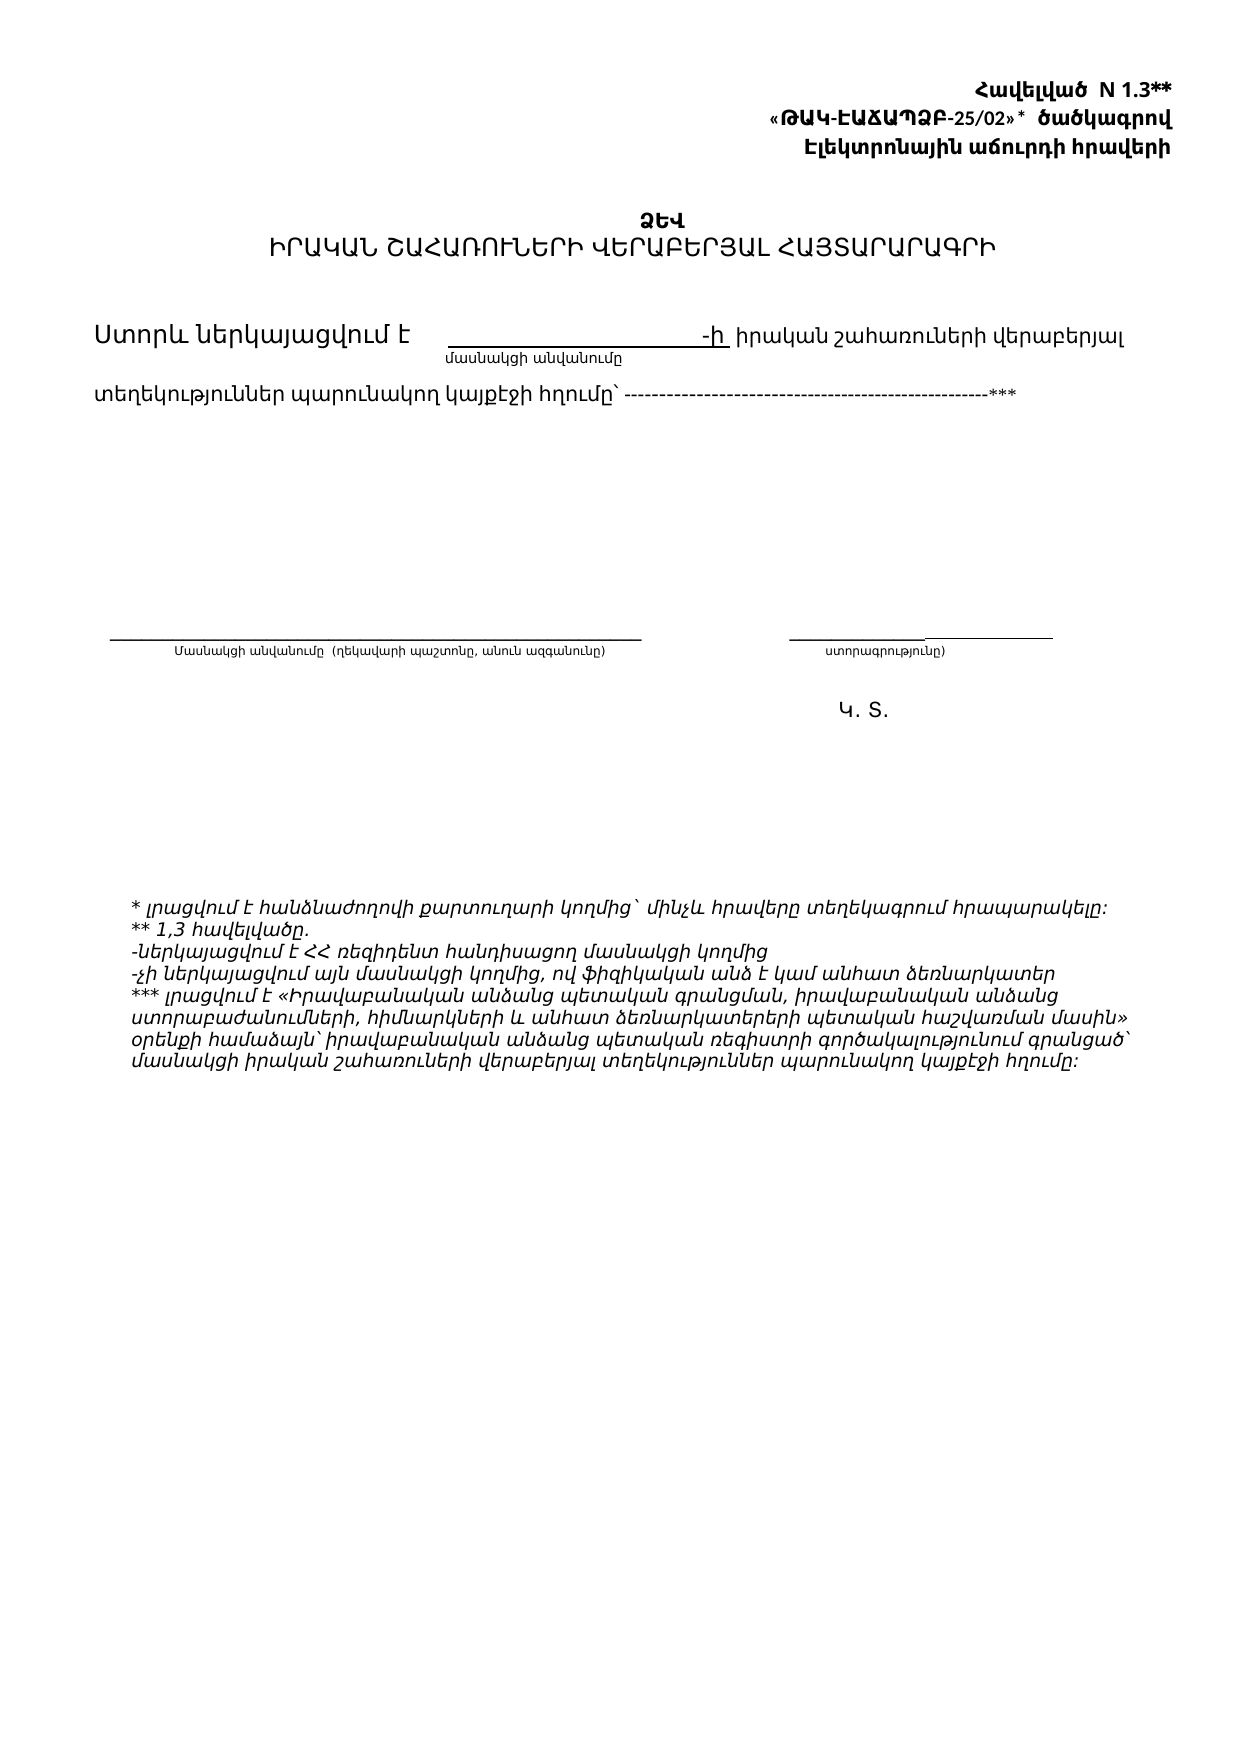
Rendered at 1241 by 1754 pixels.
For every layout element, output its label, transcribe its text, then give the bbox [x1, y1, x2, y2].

text մասնակցի անվանումը [94, 350, 1171, 379]
text *** լրացվում է «Իրավաբանական անձանց պետական գրանցման, իրավաբանական անձանց ստորաբաժանումների, հիմնարկների և անհատ ձեռնարկատերերի պետական հաշվառման մասին» օրենքի համաձայն՝ իրավաբանական անձանց պետական ռեգիստրի գործակալությունում գրանցած՝ մասնակցի իրական շահառուների վերաբերյալ տեղեկություններ պարունակող կայքէջի հղումը: [131, 985, 1171, 1072]
text Հավելված N 1.3** [94, 75, 1171, 103]
text ՁԵՎ [94, 209, 1171, 233]
text Կ. Տ. [94, 698, 1171, 722]
text * լրացվում է հանձնաժողովի քարտուղարի կողմից` մինչև հրավերը տեղեկագրում հրապարակելը: [131, 897, 1171, 919]
text «ԹԱԿ-ԷԱՃԱՊՁԲ-25/02»* ծածկագրով [94, 103, 1171, 132]
text -չի ներկայացվում այն մասնակցի կողմից, ով ֆիզիկական անձ է կամ անհատ ձեռնարկատեր [131, 963, 1171, 985]
text Էլեկտրոնային աճուրդի հրավերի [94, 132, 1171, 160]
text -ներկայացվում է ՀՀ ռեզիդենտ հանդիսացող մասնակցի կողմից [131, 941, 1171, 963]
text ___________________________________________________ _____________ Մասնակցի անվանումը (ղեկավարի պաշտոնը, անուն ազգանունը) ստորագրությունը) [94, 617, 1171, 669]
text ** 1,3 հավելվածը․ [131, 919, 1171, 941]
text ԻՐԱԿԱՆ ՇԱՀԱՌՈՒՆԵՐԻ ՎԵՐԱԲԵՐՅԱԼ ՀԱՅՏԱՐԱՐԱԳՐԻ [94, 233, 1171, 262]
text տեղեկություններ պարունակող կայքէջի հղումը՝ ----------------------------------------------------*** [94, 379, 1171, 408]
text Ստորև ներկայացվում է -ի իրական շահառուների վերաբերյալ [94, 321, 1171, 350]
